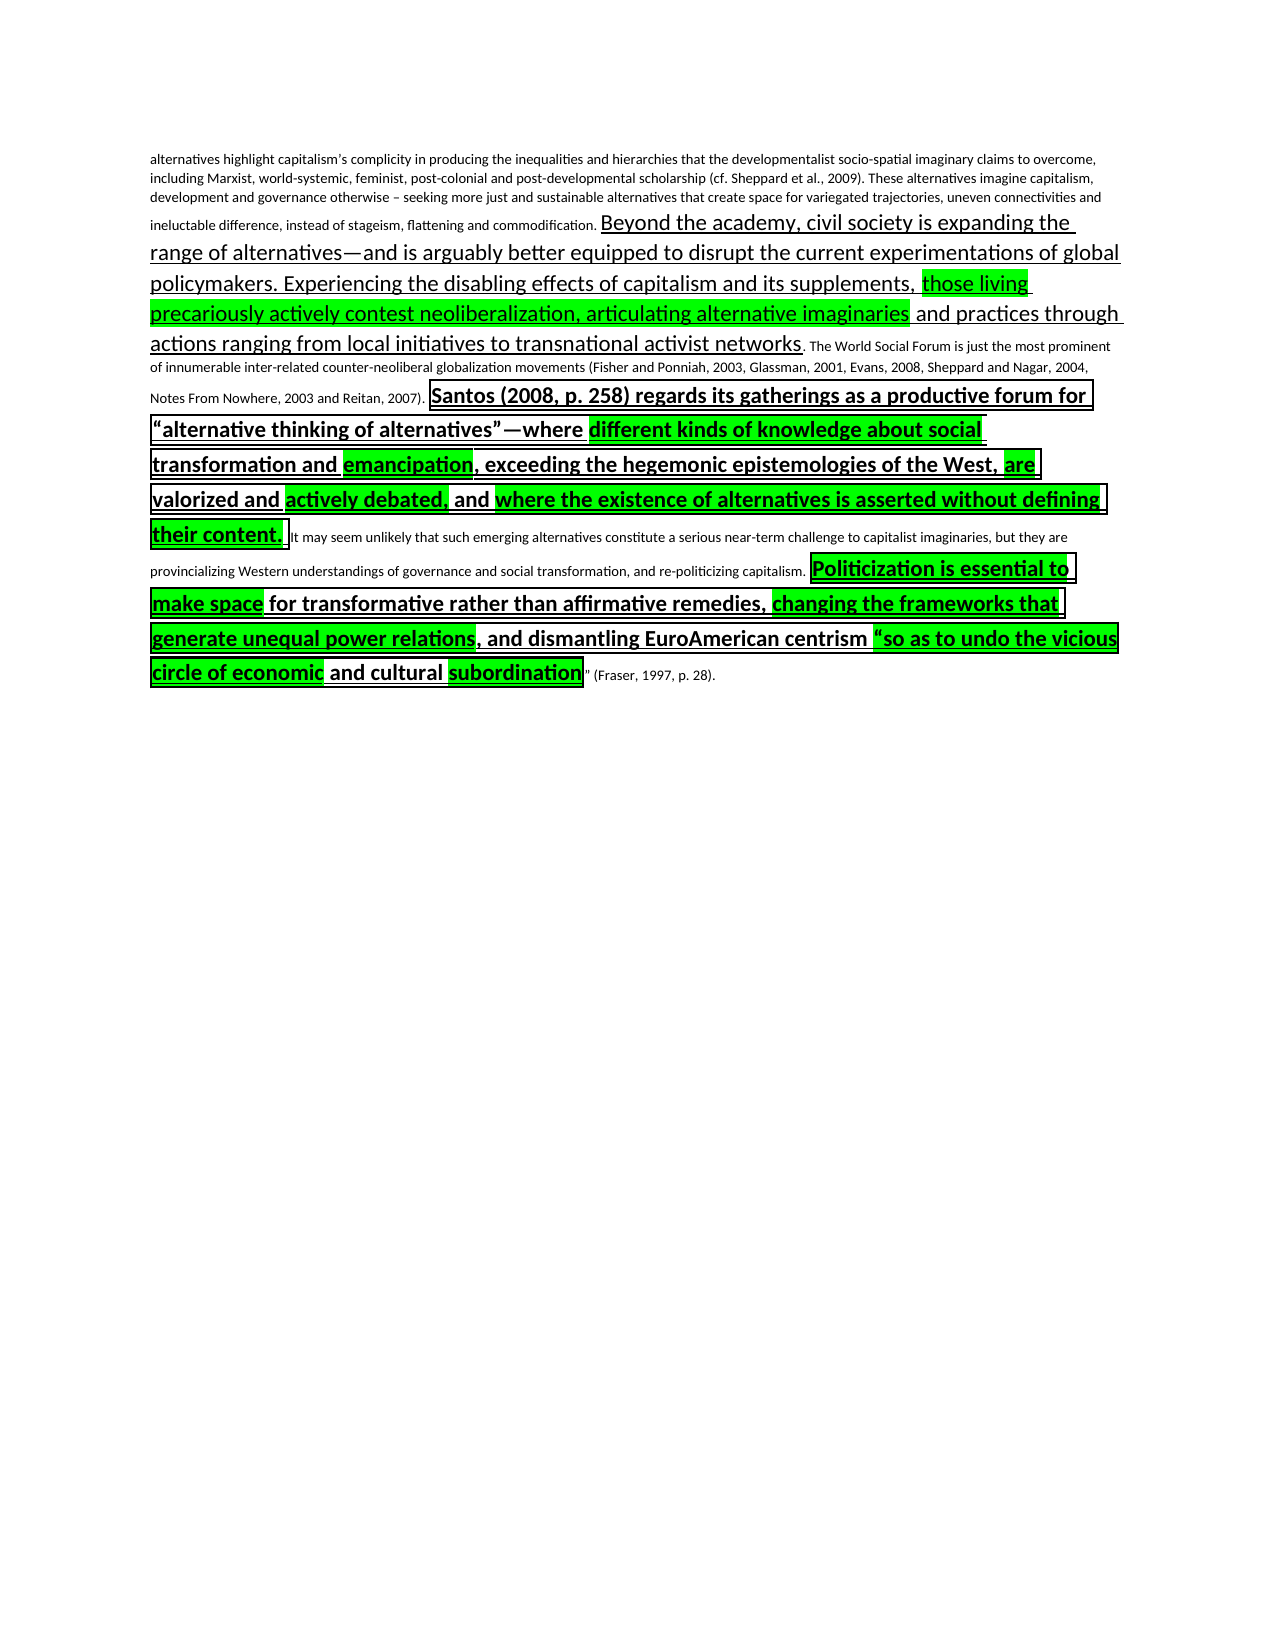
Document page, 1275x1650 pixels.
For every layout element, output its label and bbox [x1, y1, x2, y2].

text [150, 150, 1125, 688]
